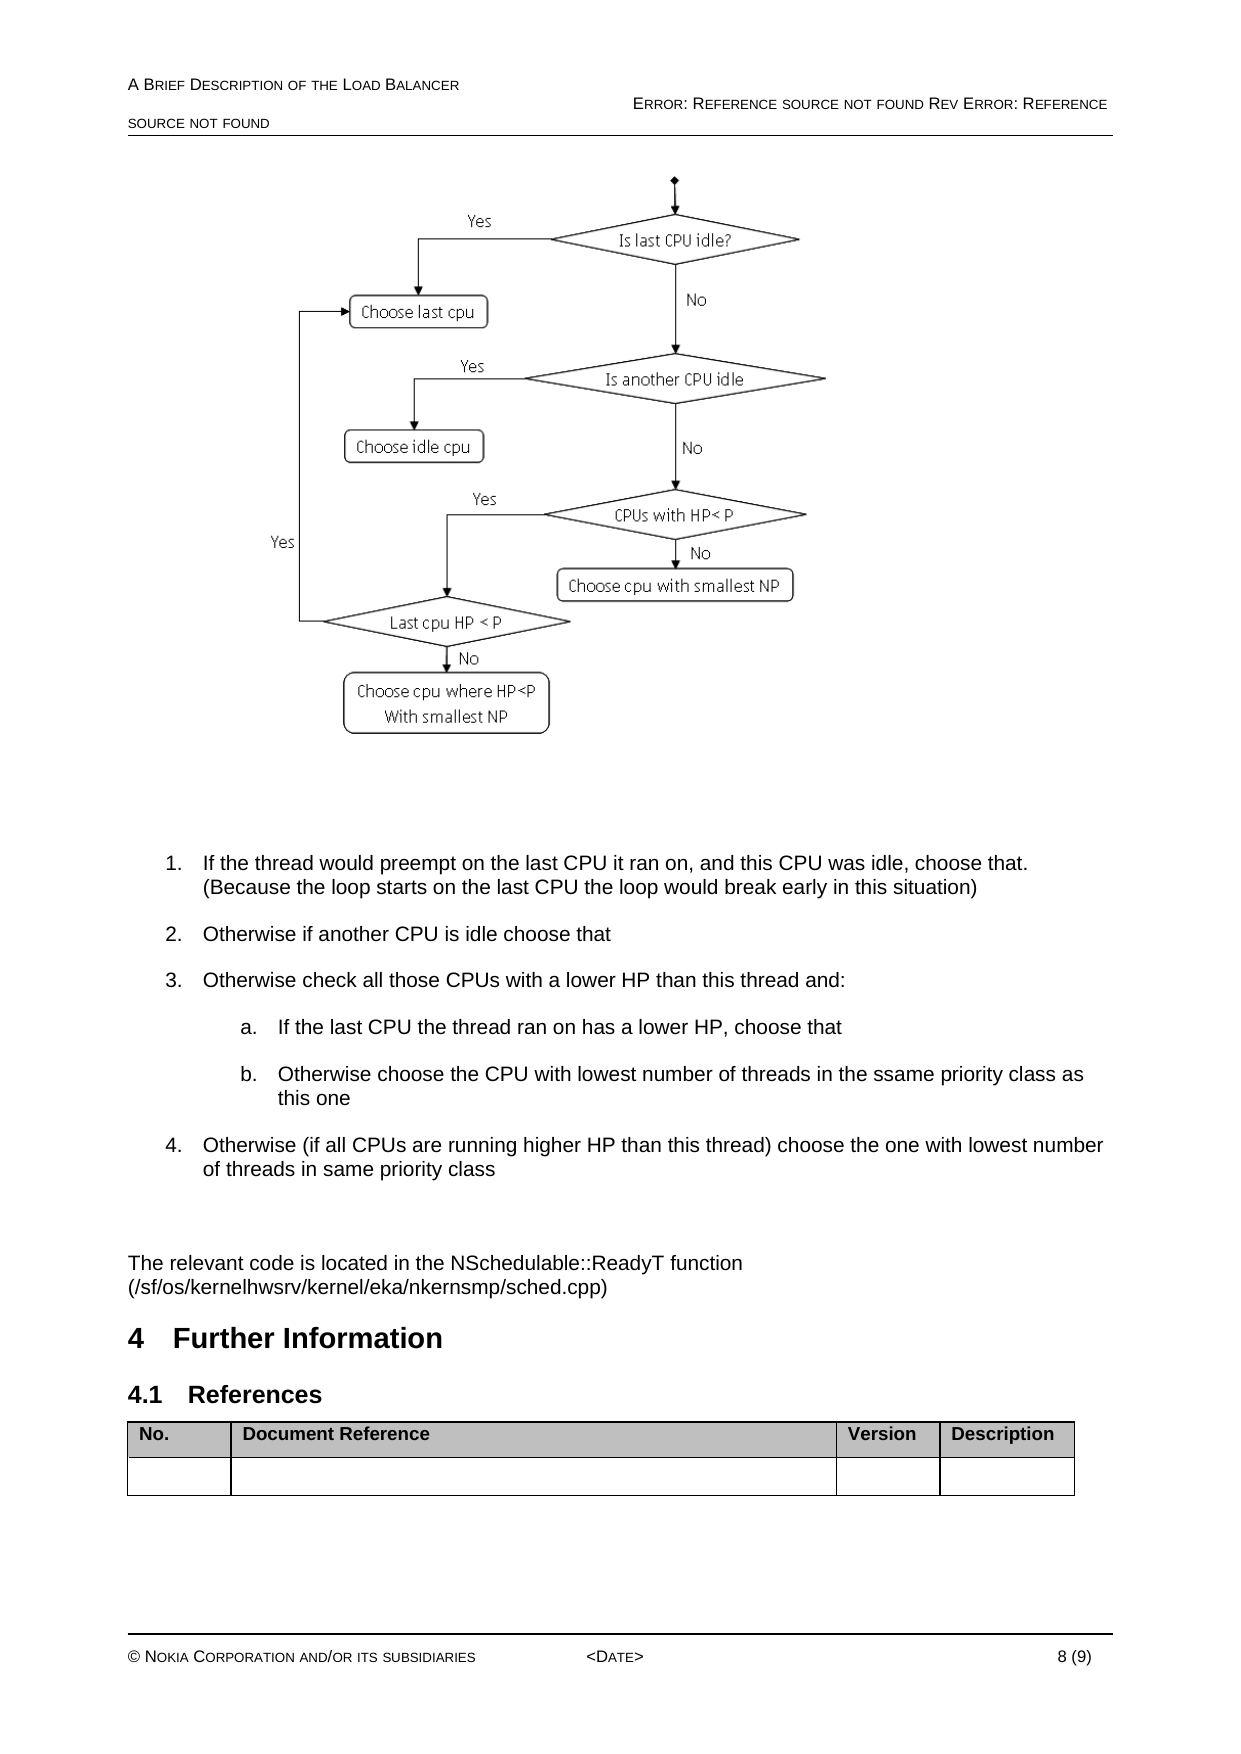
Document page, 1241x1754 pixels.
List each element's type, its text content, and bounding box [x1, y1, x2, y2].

list Otherwise choose the CPU with lowest number of threads in the ssame priority class as this one [240, 1062, 1113, 1110]
table_header Document Reference [232, 1423, 836, 1457]
list If the last CPU the thread ran on has a lower HP, choose that [240, 1015, 1113, 1039]
subtitle References [128, 1380, 1113, 1409]
table_cell [128, 1458, 230, 1495]
table_cell [232, 1458, 836, 1495]
text The relevant code is located in the NSchedulable::ReadyT function (/sf/os/kernelhwsrv/kernel/eka/nkernsmp/sched.cpp) [128, 1251, 1113, 1298]
table_header No. [128, 1423, 230, 1457]
list Otherwise (if all CPUs are running higher HP than this thread) choose the one with lowest number of threads in same priority class [165, 1133, 1113, 1181]
table_cell [941, 1458, 1074, 1495]
table_header Description [941, 1423, 1074, 1457]
table_header Version [837, 1423, 939, 1457]
list Otherwise if another CPU is idle choose that [165, 921, 1113, 945]
list Otherwise check all those CPUs with a lower HP than this thread and: [165, 968, 1113, 992]
table_cell [837, 1458, 939, 1495]
picture [262, 174, 829, 734]
subtitle Further Information [128, 1321, 1108, 1355]
list If the thread would preempt on the last CPU it ran on, and this CPU was idle, choose that. (Because the loop starts on the last CPU the loop would break early in this situation) [165, 851, 1113, 898]
